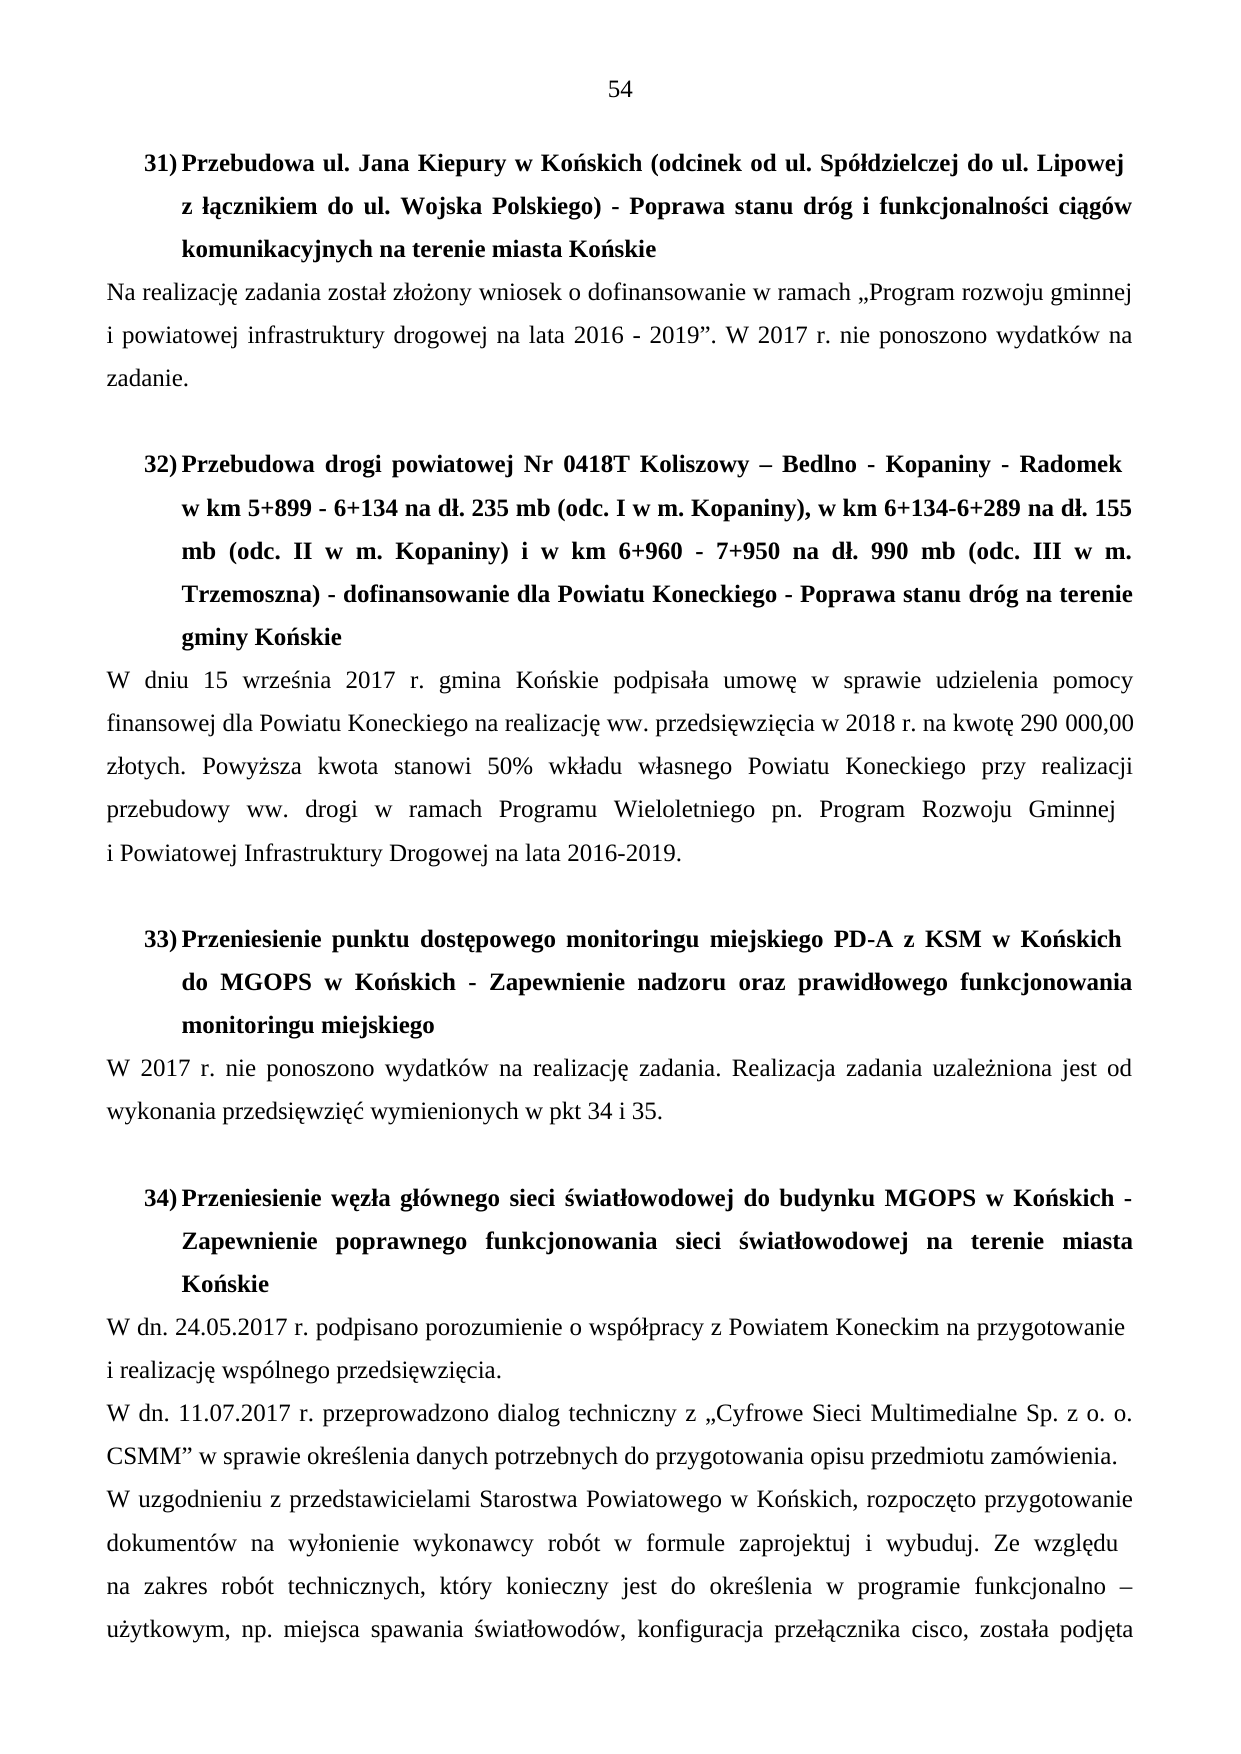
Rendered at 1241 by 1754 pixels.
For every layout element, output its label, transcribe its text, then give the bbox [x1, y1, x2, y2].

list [106, 1484, 1134, 1643]
text W dniu 15 września 2017 r. gmina Końskie podpisała umowę w sprawie udzielenia pomocy finansowej dla Powiatu Koneckiego na realizację ww. przedsięwzięcia w 2018 r. na kwotę 290 000,00 złotych. Powyższa kwota stanowi 50% wkładu własnego Powiatu Koneckiego przy realizacji przebudowy ww. drogi w ramach Programu Wieloletniego pn. Program Rozwoju Gminnej i Powiatowej Infrastruktury Drogowej na lata 2016-2019. [106, 665, 1134, 866]
text W dn. 11.07.2017 r. przeprowadzono dialog techniczny z „Cyfrowe Sieci Multimedialne Sp. z o. o. CSMM” w sprawie określenia danych potrzebnych do przygotowania opisu przedmiotu zamówienia. [106, 1398, 1134, 1470]
list Przeniesienie punktu dostępowego monitoringu miejskiego PD-A z KSM w Końskich do MGOPS w Końskich - Zapewnienie nadzoru oraz prawidłowego funkcjonowania monitoringu miejskiego [144, 924, 1134, 1039]
list Przebudowa drogi powiatowej Nr 0418T Koliszowy – Bedlno - Kopaniny - Radomek w km 5+899 - 6+134 na dł. 235 mb (odc. I w m. Kopaniny), w km 6+134-6+289 na dł. 155 mb (odc. II w m. Kopaniny) i w km 6+960 - 7+950 na dł. 990 mb (odc. III w m. Trzemoszna) - dofinansowanie dla Powiatu Koneckiego - Poprawa stanu dróg na terenie gminy Końskie [144, 449, 1134, 651]
text W dn. 24.05.2017 r. podpisano porozumienie o współpracy z Powiatem Koneckim na przygotowanie i realizację wspólnego przedsięwzięcia. [106, 1312, 1134, 1384]
list W 2017 r. nie ponoszono wydatków na realizację zadania. Realizacja zadania uzależniona jest od wykonania przedsięwzięć wymienionych w pkt 34 i 35. [106, 1053, 1134, 1125]
list Przebudowa ul. Jana Kiepury w Końskich (odcinek od ul. Spółdzielczej do ul. Lipowej z łącznikiem do ul. Wojska Polskiego) - Poprawa stanu dróg i funkcjonalności ciągów komunikacyjnych na terenie miasta Końskie [144, 148, 1134, 263]
list Przeniesienie węzła głównego sieci światłowodowej do budynku MGOPS w Końskich - Zapewnienie poprawnego funkcjonowania sieci światłowodowej na terenie miasta Końskie [144, 1183, 1134, 1298]
